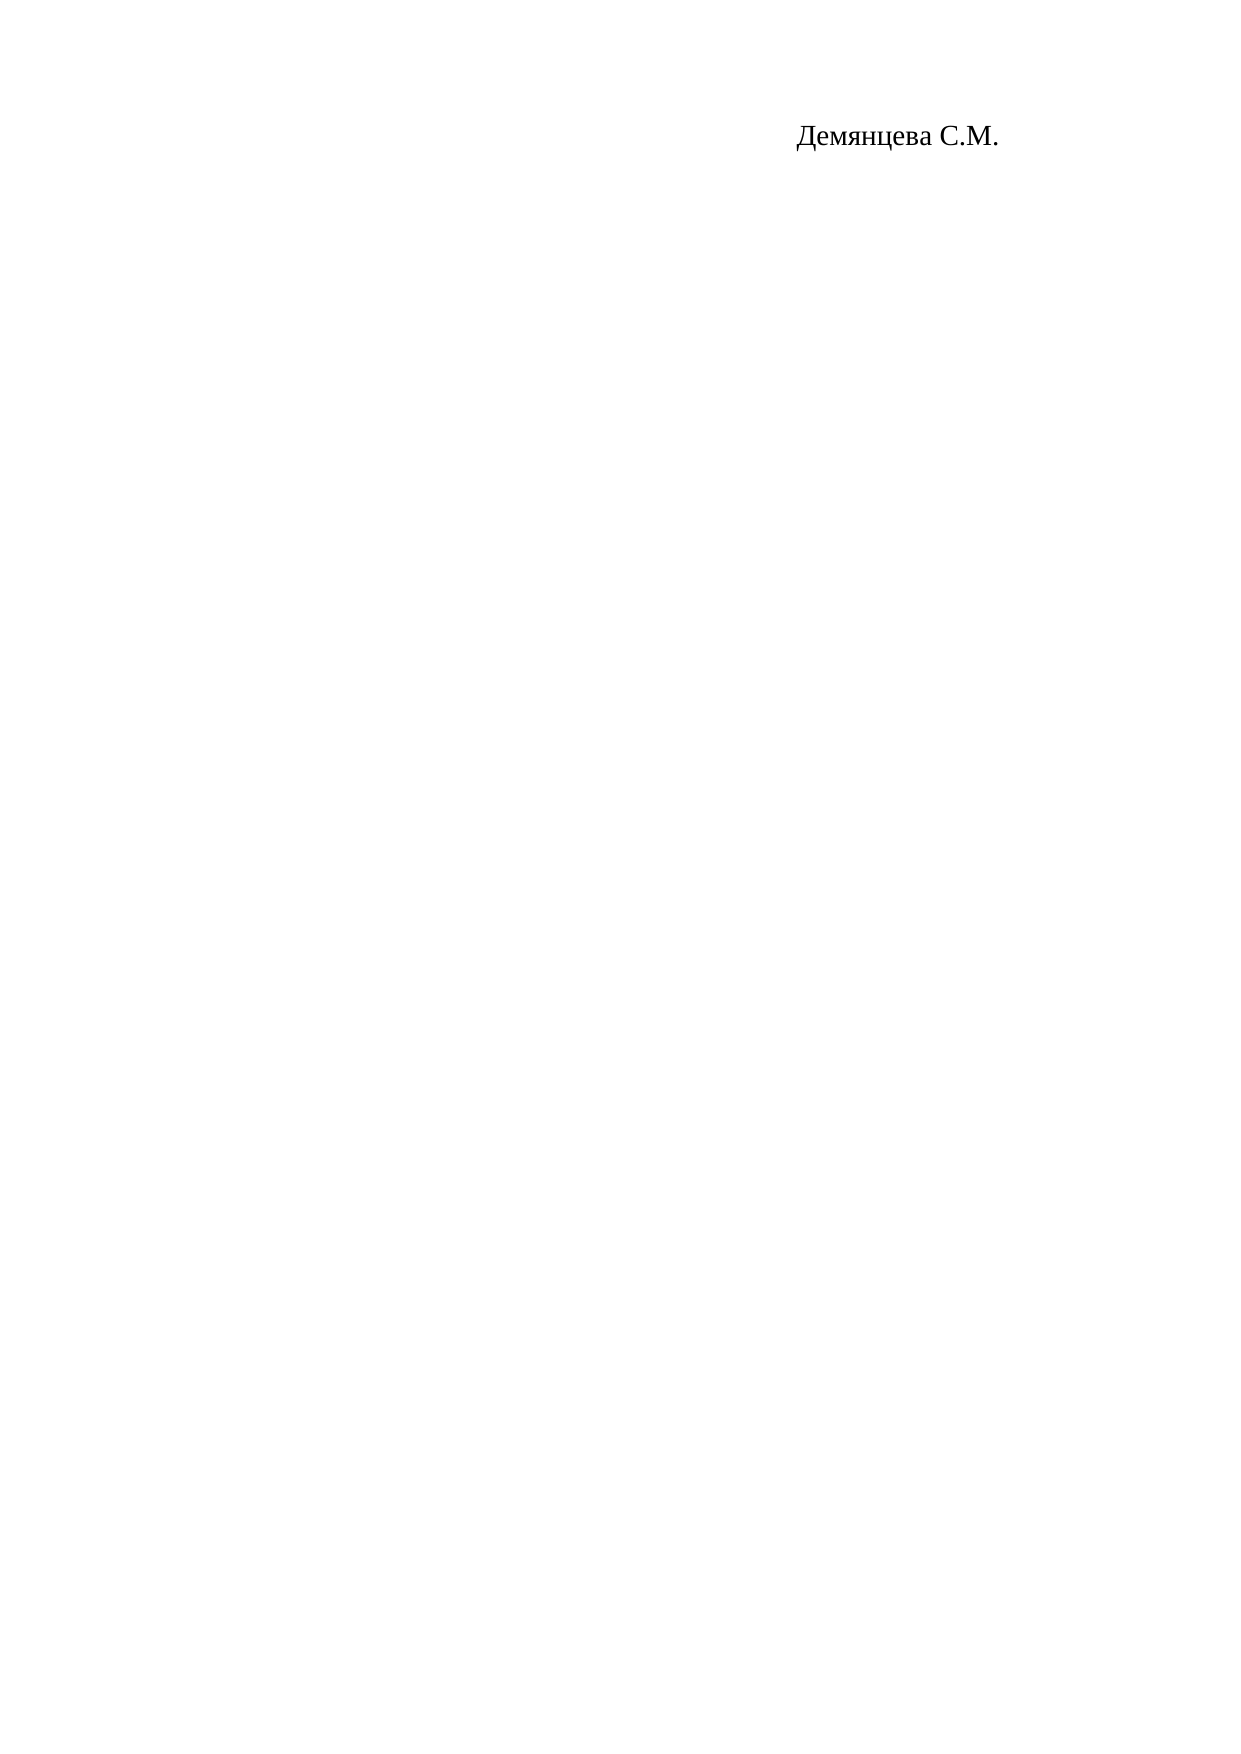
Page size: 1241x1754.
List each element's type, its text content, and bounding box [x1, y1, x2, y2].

title Демянцева С.М. [177, 118, 1152, 152]
